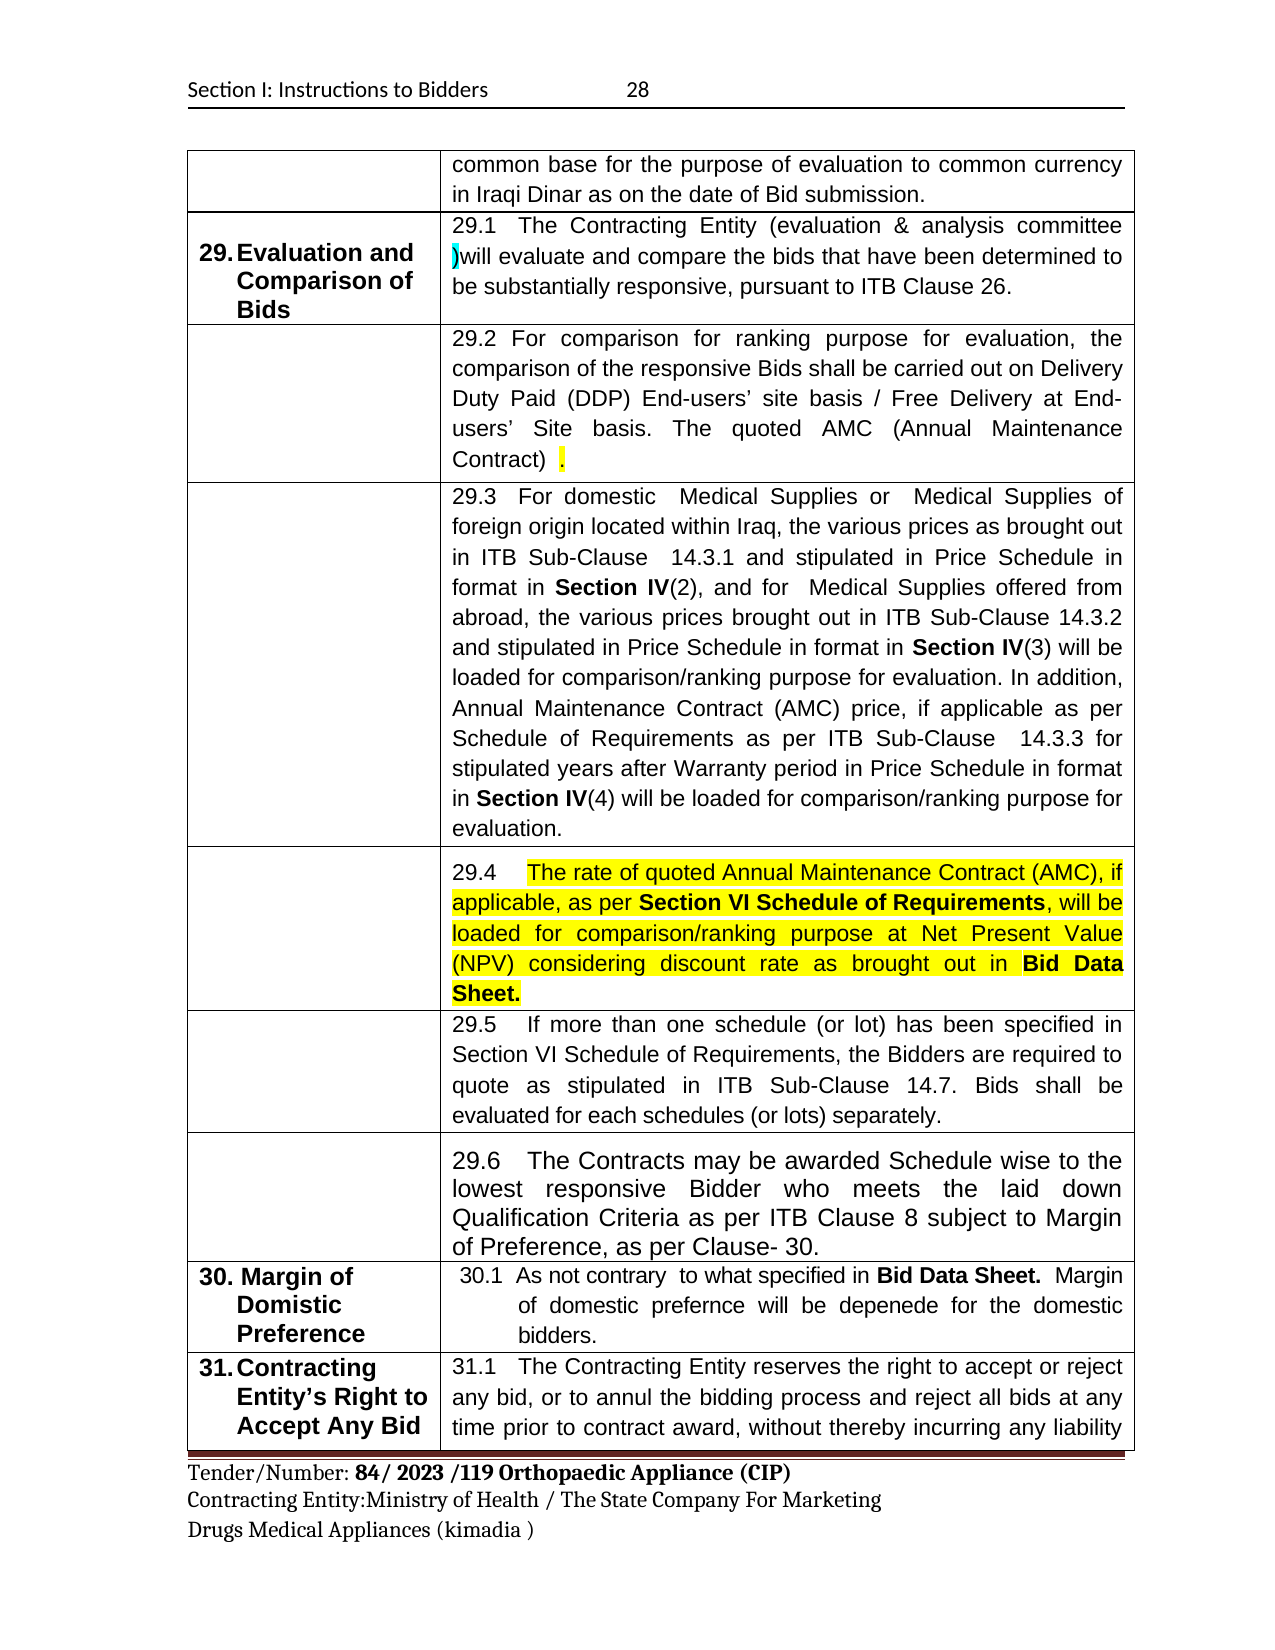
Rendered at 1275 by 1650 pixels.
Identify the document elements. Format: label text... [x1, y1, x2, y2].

table_cell 30.1 As not contrary to what specified in Bid Data Sheet. Margin of domestic prefernce will be depenede for the domestic bidders. [441, 1262, 1134, 1352]
table_cell [188, 151, 440, 211]
table_cell 29.6 The Contracts may be awarded Schedule wise to the lowest responsive Bidder who meets the laid down Qualification Criteria as per ITB Clause 8 subject to Margin of Preference, as per Clause- 30. [441, 1133, 1134, 1261]
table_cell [188, 1353, 440, 1450]
table_cell [188, 1133, 440, 1261]
table_cell [188, 483, 440, 846]
table_cell 29.4 The rate of quoted Annual Maintenance Contract (AMC), if applicable, as per Section VI Schedule of Requirements, will be loaded for comparison/ranking purpose at Net Present Value (NPV) considering discount rate as brought out in Bid Data Sheet. [441, 847, 1134, 1010]
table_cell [441, 151, 1134, 211]
table_cell [188, 847, 440, 1010]
table_cell 29.2 For comparison for ranking purpose for evaluation, the comparison of the responsive Bids shall be carried out on Delivery Duty Paid (DDP) End-users’ site basis / Free Delivery at End-users’ Site basis. The quoted AMC (Annual Maintenance Contract) . [441, 325, 1134, 482]
table_cell 29.5 If more than one schedule (or lot) has been specified in Section VI Schedule of Requirements, the Bidders are required to quote as stipulated in ITB Sub-Clause 14.7. Bids shall be evaluated for each schedules (or lots) separately. [441, 1011, 1134, 1132]
table_cell [188, 325, 440, 482]
table_cell 29.1 The Contracting Entity (evaluation & analysis committee )will evaluate and compare the bids that have been determined to be substantially responsive, pursuant to ITB Clause 26. [441, 213, 1134, 324]
table_cell 29.3 For domestic Medical Supplies or Medical Supplies of foreign origin located within Iraq, the various prices as brought out in ITB Sub-Clause 14.3.1 and stipulated in Price Schedule in format in Section IV(2), and for Medical Supplies offered from abroad, the various prices brought out in ITB Sub-Clause 14.3.2 and stipulated in Price Schedule in format in Section IV(3) will be loaded for comparison/ranking purpose for evaluation. In addition, Annual Maintenance Contract (AMC) price, if applicable as per Schedule of Requirements as per ITB Sub-Clause 14.3.3 for stipulated years after Warranty period in Price Schedule in format in Section IV(4) will be loaded for comparison/ranking purpose for evaluation. [441, 483, 1134, 846]
table_cell 30. Margin of Domistic Preference [188, 1262, 440, 1352]
table_cell 29. Evaluation and Comparison of Bids [188, 213, 440, 324]
table_cell [188, 1011, 440, 1132]
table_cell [441, 1353, 1134, 1450]
